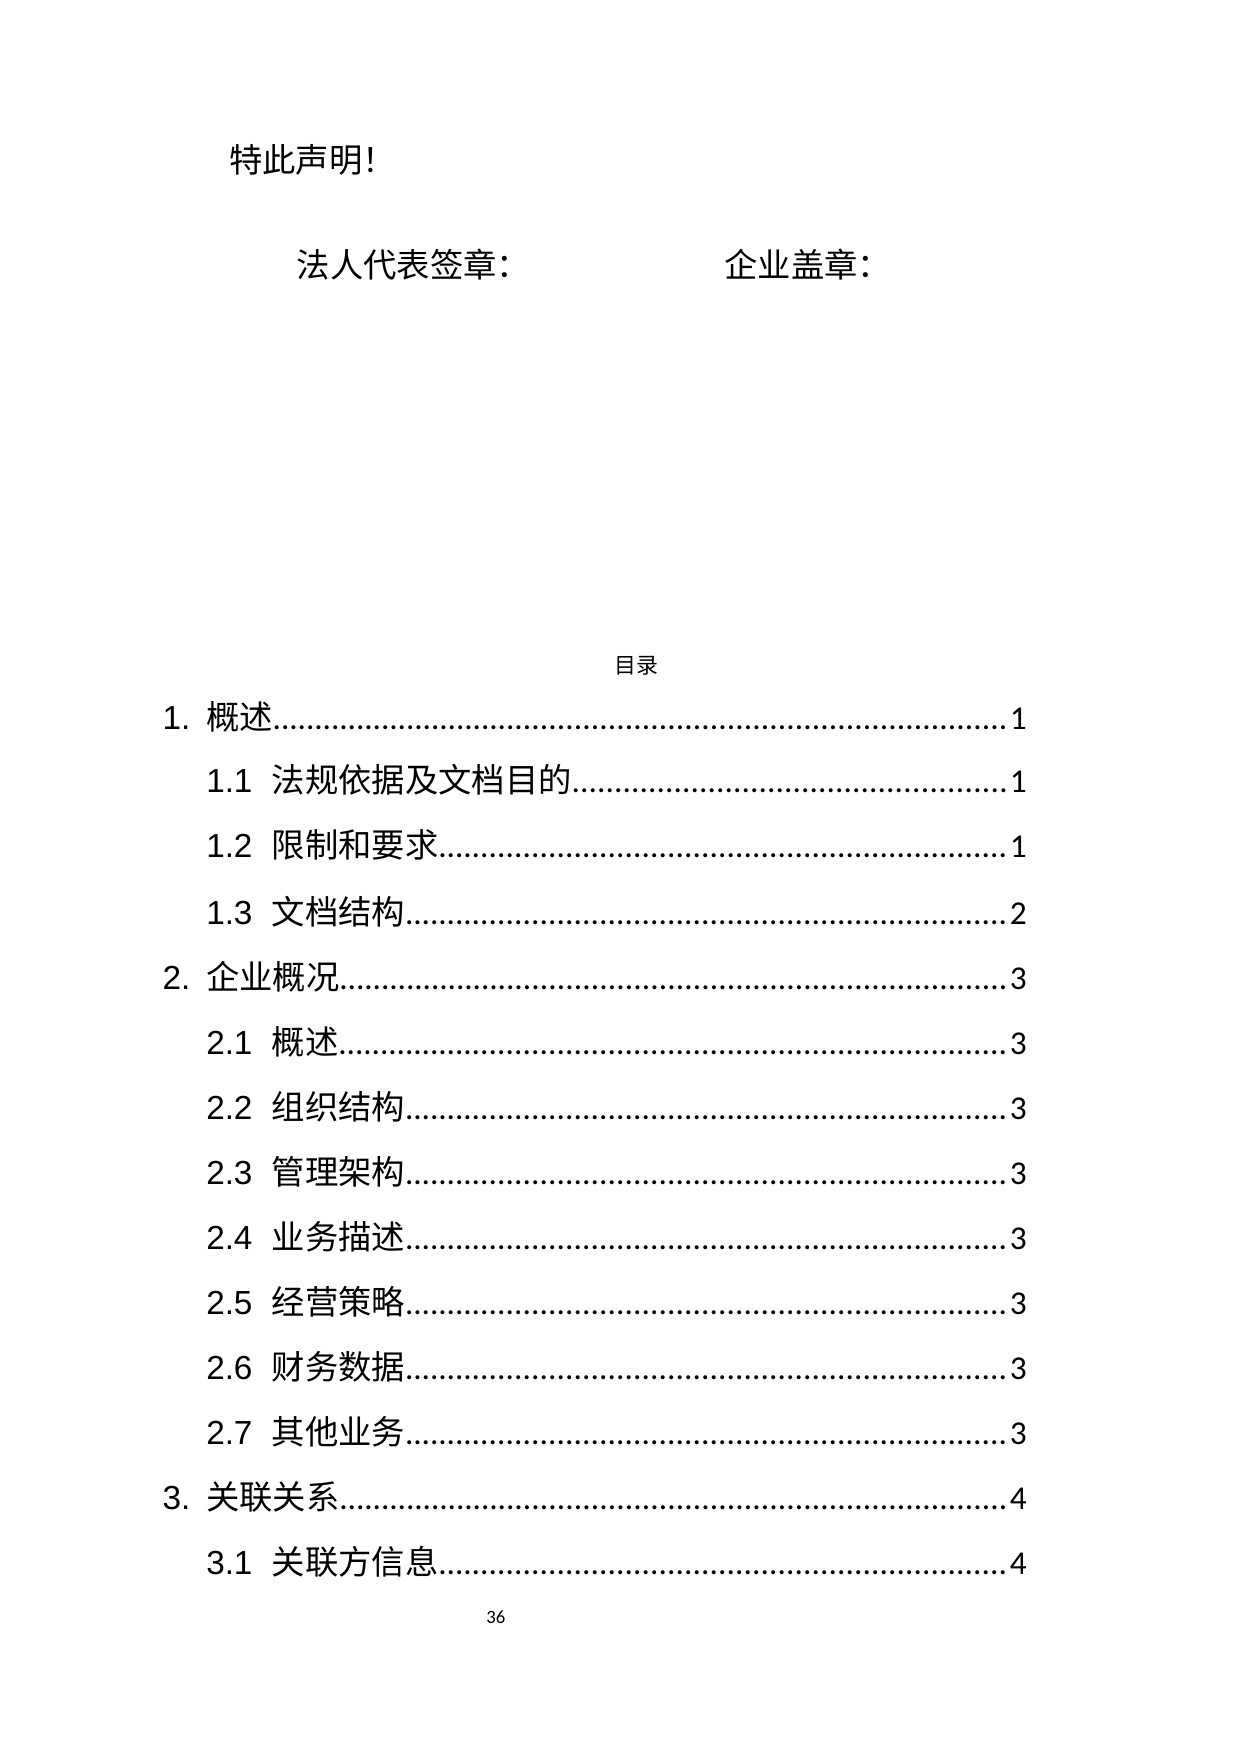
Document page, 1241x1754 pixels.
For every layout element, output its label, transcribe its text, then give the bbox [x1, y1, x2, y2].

text 特此声明！ [162, 134, 1110, 182]
table_header 法人代表签章： [219, 222, 646, 622]
table_header 企业盖章： [646, 222, 1092, 622]
